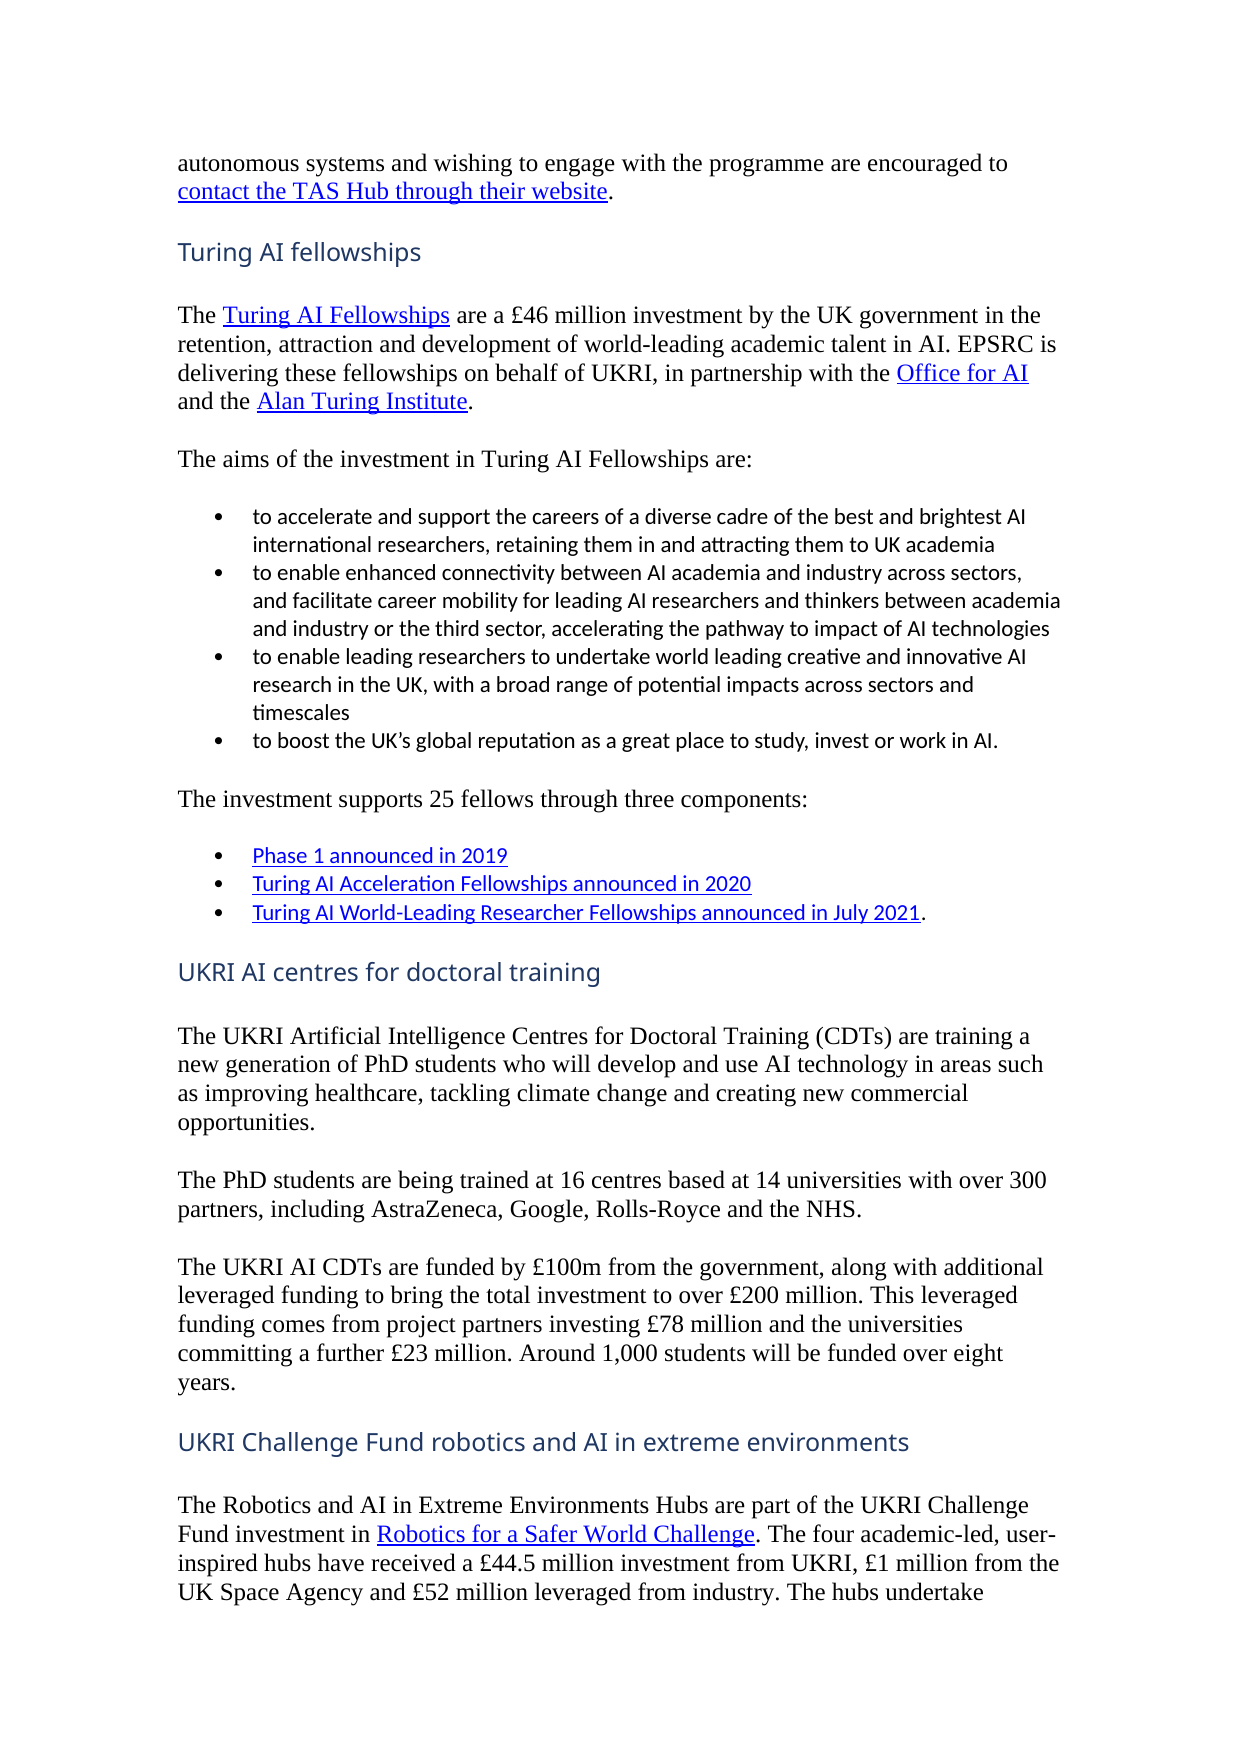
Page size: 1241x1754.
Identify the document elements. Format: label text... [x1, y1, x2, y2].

text The UKRI AI CDTs are funded by £100m from the government, along with additional leveraged funding to bring the total investment to over £200 million. This leveraged funding comes from project partners investing £78 million and the universities committing a further £23 million. Around 1,000 students will be funded over eight years. [177, 1252, 1063, 1395]
text The Turing AI Fellowships are a £46 million investment by the UK government in the retention, attraction and development of world-leading academic talent in AI. EPSRC is delivering these fellowships on behalf of UKRI, in partnership with the Office for AI and the Alan Turing Institute. [177, 300, 1063, 415]
list Turing AI Acceleration Fellowships announced in 2020 [215, 869, 1063, 898]
text The investment supports 25 fellows through three components: [177, 784, 1063, 812]
list Phase 1 announced in 2019 [215, 842, 1063, 869]
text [177, 1490, 1063, 1605]
list to boost the UK’s global reputation as a great place to study, invest or work in AI. [215, 726, 1063, 754]
text The aims of the investment in Turing AI Fellowships are: [177, 444, 1063, 473]
subtitle UKRI Challenge Fund robotics and AI in extreme environments [177, 1424, 1063, 1458]
text The UKRI Artificial Intelligence Centres for Doctoral Training (CDTs) are training a new generation of PhD students who will develop and use AI technology in areas such as improving healthcare, tackling climate change and creating new commercial opportunities. [177, 1021, 1063, 1136]
subtitle UKRI AI centres for doctoral training [177, 955, 1063, 989]
text The PhD students are being trained at 16 centres based at 14 universities with over 300 partners, including AstraZeneca, Google, Rolls-Royce and the NHS. [177, 1165, 1063, 1222]
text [177, 148, 1063, 205]
list to enable leading researchers to undertake world leading creative and innovative AI research in the UK, with a broad range of potential impacts across sectors and timescales [215, 642, 1063, 726]
list to enable enhanced connectivity between AI academia and industry across sectors, and facilitate career mobility for leading AI researchers and thinkers between academia and industry or the third sector, accelerating the pathway to impact of AI technologies [215, 558, 1063, 642]
list Turing AI World-Leading Researcher Fellowships announced in July 2021. [215, 898, 1063, 926]
subtitle Turing AI fellowships [177, 234, 1063, 268]
list to accelerate and support the careers of a diverse cadre of the best and brightest AI international researchers, retaining them in and attracting them to UK academia [215, 502, 1063, 558]
